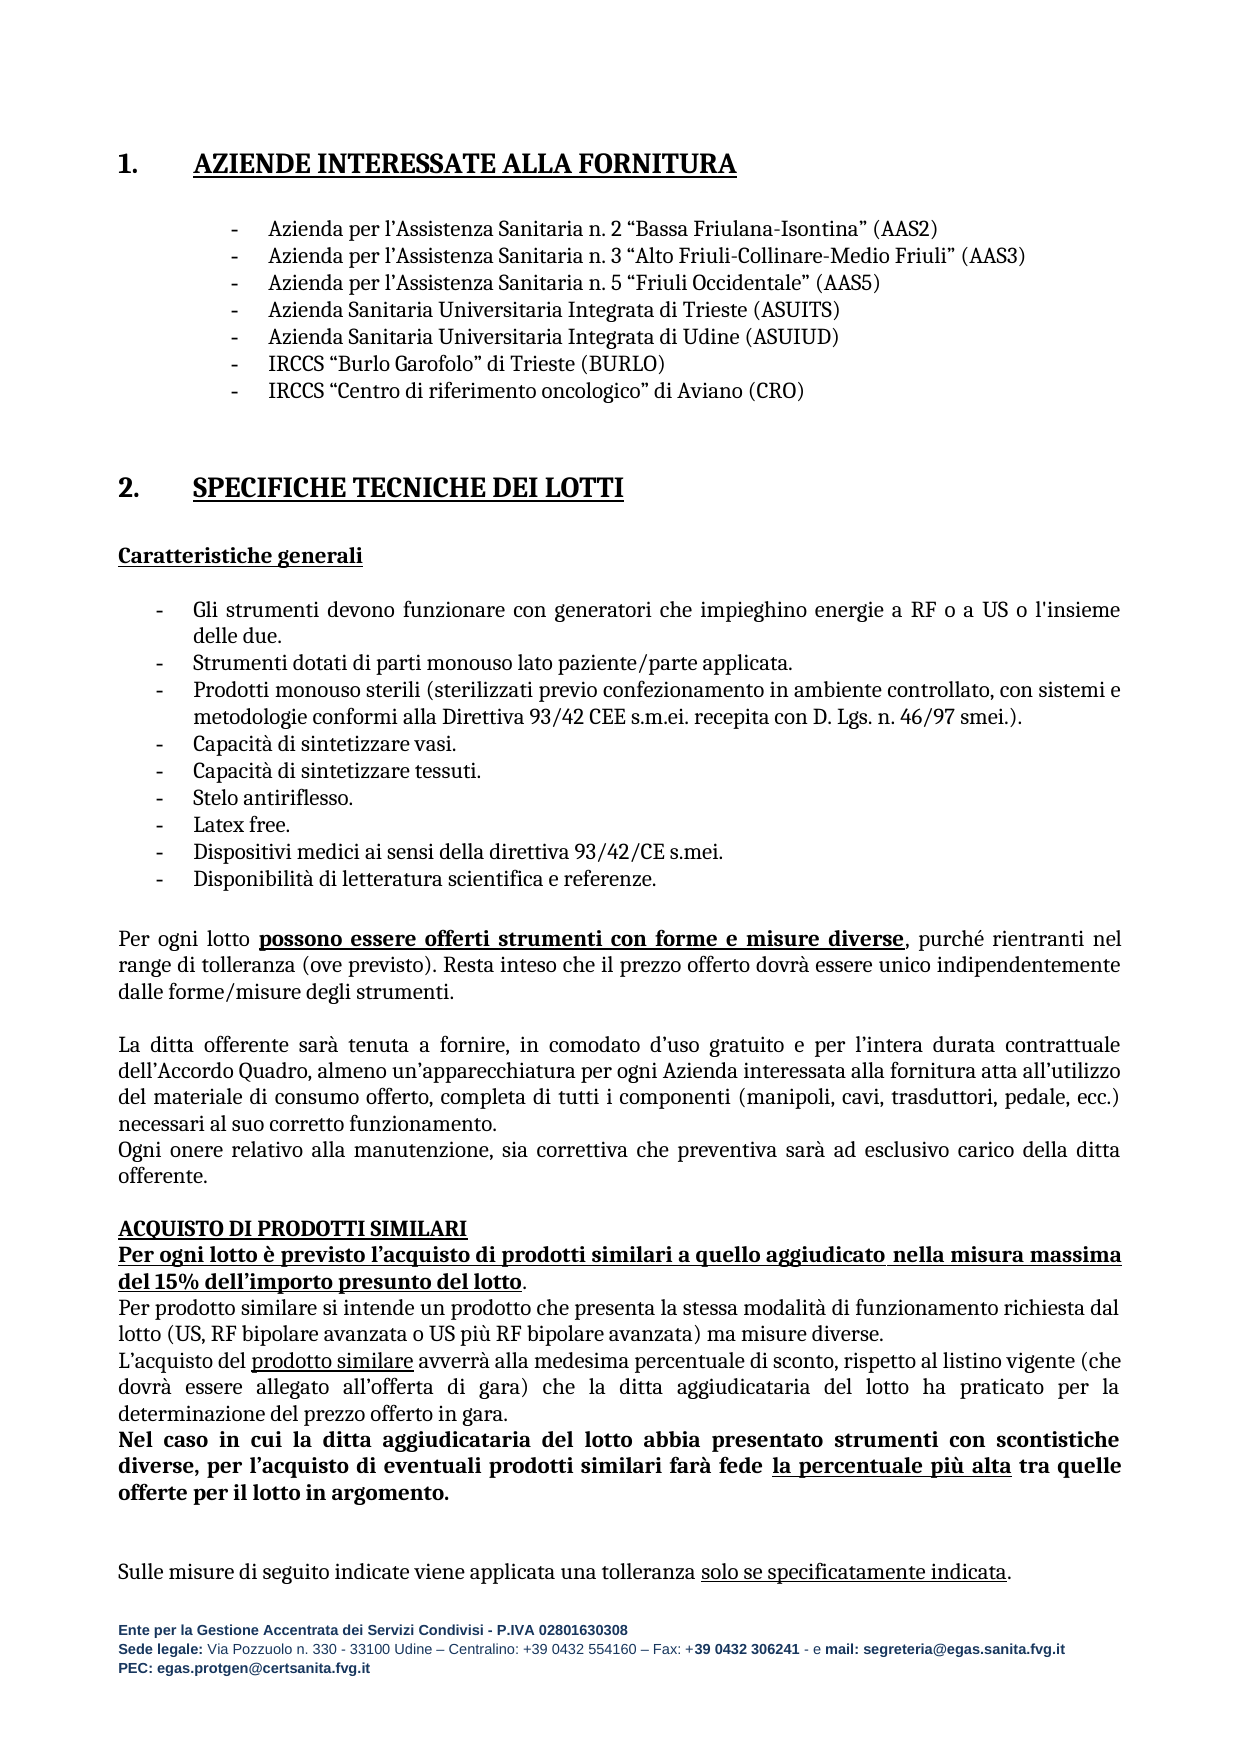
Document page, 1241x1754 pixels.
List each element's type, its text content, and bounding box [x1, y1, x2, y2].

list Latex free. [156, 811, 1122, 838]
list IRCCS “Centro di riferimento oncologico” di Aviano (CRO) [231, 377, 1122, 404]
list Azienda per l’Assistenza Sanitaria n. 3 “Alto Friuli-Collinare-Medio Friuli” (AAS3) [231, 242, 1122, 269]
list IRCCS “Burlo Garofolo” di Trieste (BURLO) [231, 350, 1122, 377]
text Caratteristiche generali [118, 543, 1122, 569]
text Nel caso in cui la ditta aggiudicataria del lotto abbia presentato strumenti con scontistiche diverse, per l’acquisto di eventuali prodotti similari farà fede la percentuale più alta tra quelle offerte per il lotto in argomento. [118, 1427, 1122, 1506]
list Stelo antiriflesso. [156, 784, 1122, 811]
list Capacità di sintetizzare tessuti. [156, 757, 1122, 784]
list Dispositivi medici ai sensi della direttiva 93/42/CE s.mei. [156, 838, 1122, 865]
text ACQUISTO DI PRODOTTI SIMILARI [118, 1216, 1122, 1242]
list SPECIFICHE TECNICHE DEI LOTTI [118, 471, 1122, 505]
list Azienda per l’Assistenza Sanitaria n. 5 “Friuli Occidentale” (AAS5) [231, 269, 1122, 296]
list Gli strumenti devono funzionare con generatori che impieghino energie a RF o a US o l'insieme delle due. [156, 596, 1122, 649]
list Azienda per l’Assistenza Sanitaria n. 2 “Bassa Friulana-Isontina” (AAS2) [231, 215, 1122, 242]
list Disponibilità di letteratura scientifica e referenze. [156, 865, 1122, 892]
text Per prodotto similare si intende un prodotto che presenta la stessa modalità di funzionamento richiesta dal lotto (US, RF bipolare avanzata o US più RF bipolare avanzata) ma misure diverse. [118, 1295, 1122, 1348]
list Strumenti dotati di parti monouso lato paziente/parte applicata. [156, 649, 1122, 676]
text L’acquisto del prodotto similare avverrà alla medesima percentuale di sconto, rispetto al listino vigente (che dovrà essere allegato all’offerta di gara) che la ditta aggiudicataria del lotto ha praticato per la determinazione del prezzo offerto in gara. [118, 1348, 1122, 1427]
list Capacità di sintetizzare vasi. [156, 730, 1122, 757]
list Azienda Sanitaria Universitaria Integrata di Trieste (ASUITS) [231, 296, 1122, 323]
list AZIENDE INTERESSATE ALLA FORNITURA [118, 148, 1122, 181]
text Per ogni lotto possono essere offerti strumenti con forme e misure diverse, purché rientranti nel range di tolleranza (ove previsto). Resta inteso che il prezzo offerto dovrà essere unico indipendentemente dalle forme/misure degli strumenti. [118, 926, 1122, 1005]
text Ogni onere relativo alla manutenzione, sia correttiva che preventiva sarà ad esclusivo carico della ditta offerente. [118, 1137, 1122, 1189]
text Sulle misure di seguito indicate viene applicata una tolleranza solo se specificatamente indicata. [118, 1558, 1122, 1585]
text La ditta offerente sarà tenuta a fornire, in comodato d’uso gratuito e per l’intera durata contrattuale dell’Accordo Quadro, almeno un’apparecchiatura per ogni Azienda interessata alla fornitura atta all’utilizzo del materiale di consumo offerto, completa di tutti i componenti (manipoli, cavi, trasduttori, pedale, ecc.) necessari al suo corretto funzionamento. [118, 1031, 1122, 1137]
list Prodotti monouso sterili (sterilizzati previo confezionamento in ambiente controllato, con sistemi e metodologie conformi alla Direttiva 93/42 CEE s.m.ei. recepita con D. Lgs. n. 46/97 smei.). [156, 676, 1122, 730]
text Per ogni lotto è previsto l’acquisto di prodotti similari a quello aggiudicato nella misura massima del 15% dell’importo presunto del lotto. [118, 1242, 1122, 1295]
list Azienda Sanitaria Universitaria Integrata di Udine (ASUIUD) [231, 323, 1122, 350]
